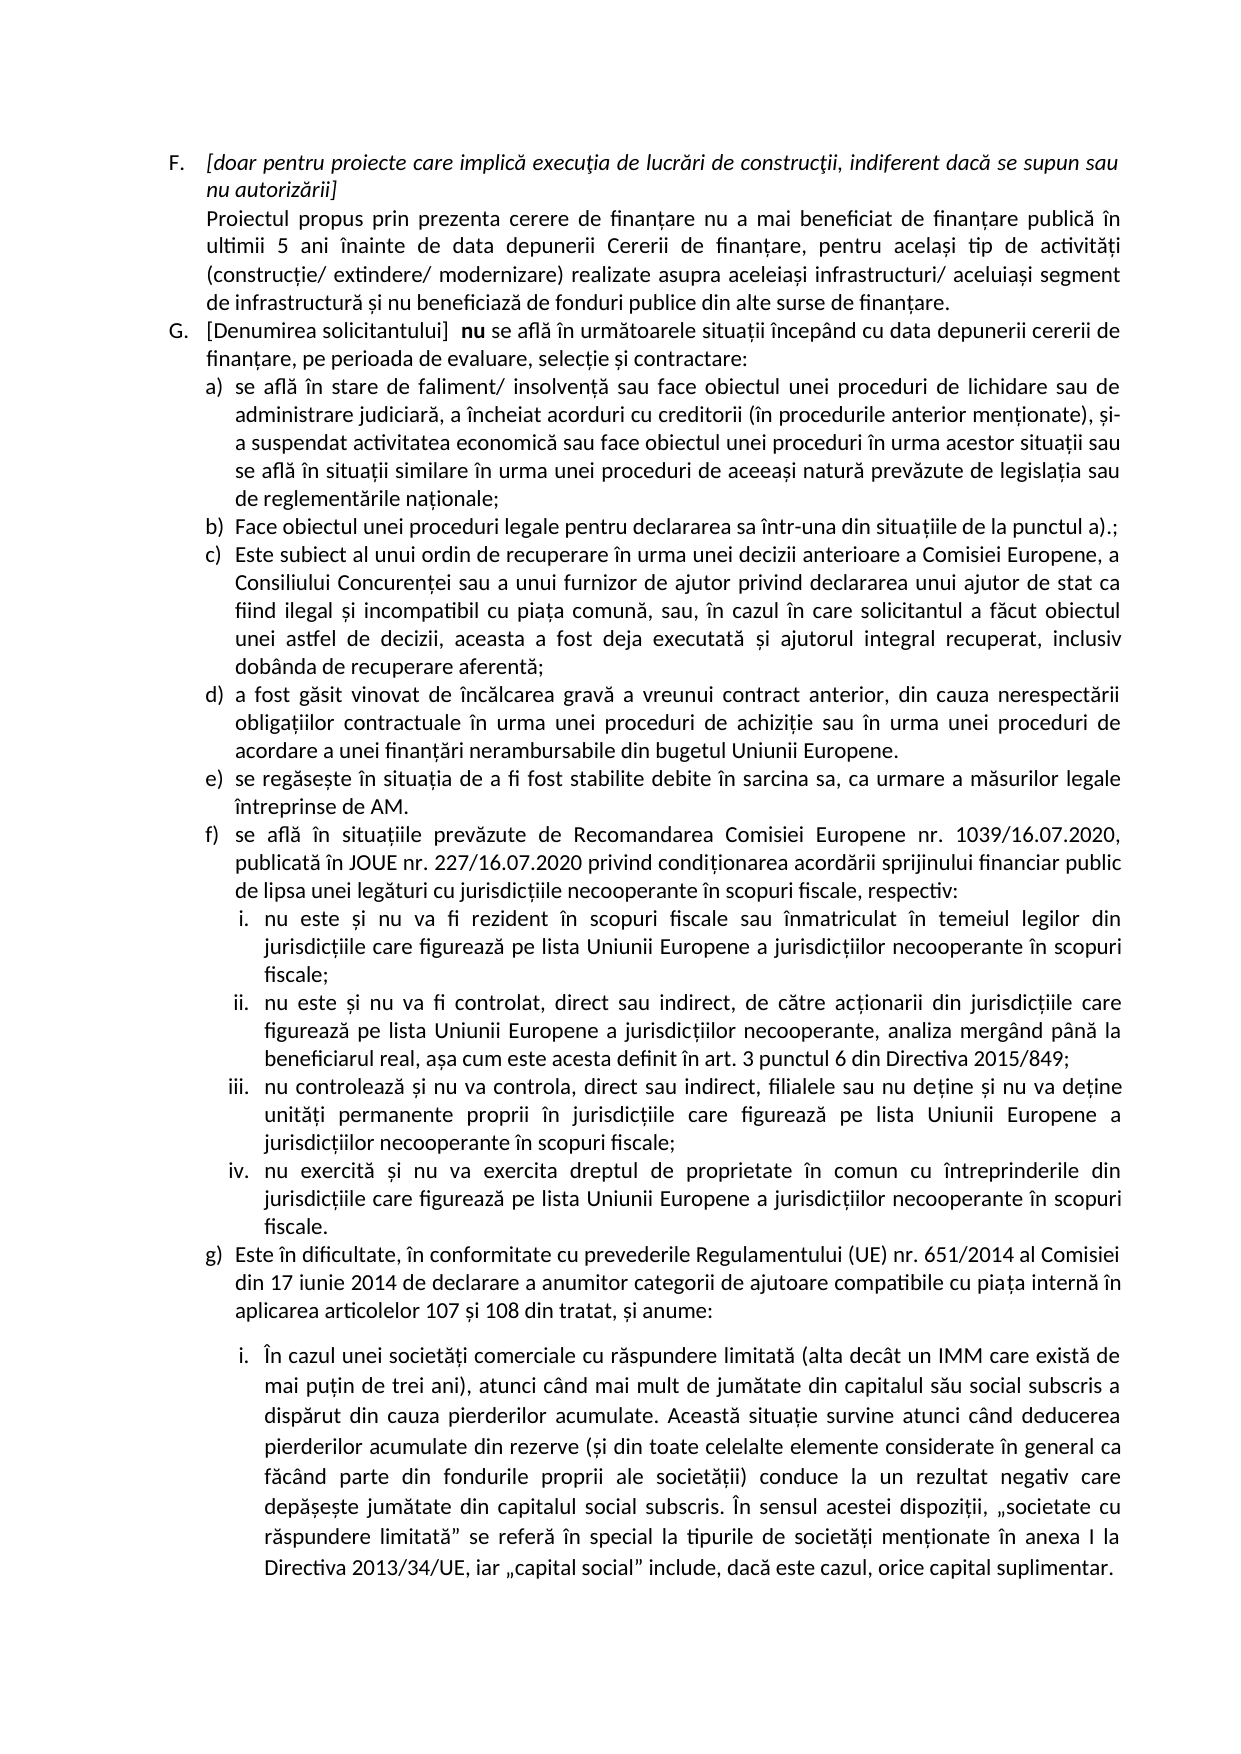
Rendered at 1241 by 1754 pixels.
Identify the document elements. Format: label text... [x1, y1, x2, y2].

list se regăsește în situația de a fi fost stabilite debite în sarcina sa, ca urmare a măsurilor legale întreprinse de AM. [205, 764, 1122, 820]
list Este subiect al unui ordin de recuperare în urma unei decizii anterioare a Comisiei Europene, a Consiliului Concurenței sau a unui furnizor de ajutor privind declararea unui ajutor de stat ca fiind ilegal și incompatibil cu piața comună, sau, în cazul în care solicitantul a făcut obiectul unei astfel de decizii, aceasta a fost deja executată și ajutorul integral recuperat, inclusiv dobânda de recuperare aferentă; [205, 540, 1122, 680]
list nu este și nu va fi controlat, direct sau indirect, de către acționarii din jurisdicțiile care figurează pe lista Uniunii Europene a jurisdicțiilor necooperante, analiza mergând până la beneficiarul real, așa cum este acesta definit în art. 3 punctul 6 din Directiva 2015/849; [249, 988, 1122, 1072]
list se află în situațiile prevăzute de Recomandarea Comisiei Europene nr. 1039/16.07.2020, publicată în JOUE nr. 227/16.07.2020 privind condiționarea acordării sprijinului financiar public de lipsa unei legături cu jurisdicțiile necooperante în scopuri fiscale, respectiv: [205, 820, 1122, 904]
list nu se află în următoarele situații începând cu data depunerii cererii de finanţare, pe perioada de evaluare, selecţie şi contractare: [169, 316, 1122, 372]
list nu este și nu va fi rezident în scopuri fiscale sau înmatriculat în temeiul legilor din jurisdicțiile care figurează pe lista Uniunii Europene a jurisdicțiilor necooperante în scopuri fiscale; [249, 904, 1122, 988]
list se află în stare de faliment/ insolvenţă sau face obiectul unei proceduri de lichidare sau de administrare judiciară, a încheiat acorduri cu creditorii (în procedurile anterior menţionate), şi-a suspendat activitatea economică sau face obiectul unei proceduri în urma acestor situaţii sau se află în situaţii similare în urma unei proceduri de aceeaşi natură prevăzute de legislaţia sau de reglementările naţionale; [205, 372, 1122, 512]
list nu exercită și nu va exercita dreptul de proprietate în comun cu întreprinderile din jurisdicțiile care figurează pe lista Uniunii Europene a jurisdicțiilor necooperante în scopuri fiscale. [249, 1156, 1122, 1240]
list Proiectul propus prin prezenta cerere de finanţare nu a mai beneficiat de finanţare publică în ultimii 5 ani înainte de data depunerii Cererii de finanţare, pentru acelaşi tip de activităţi (construcţie/ extindere/ modernizare) realizate asupra aceleiaşi infrastructuri/ aceluiaşi segment de infrastructură şi nu beneficiază de fonduri publice din alte surse de finanţare. [206, 204, 1122, 316]
list Este în dificultate, în conformitate cu prevederile Regulamentului (UE) nr. 651/2014 al Comisiei din 17 iunie 2014 de declarare a anumitor categorii de ajutoare compatibile cu piața internă în aplicarea articolelor 107 și 108 din tratat, și anume: [205, 1240, 1122, 1324]
list a fost găsit vinovat de încălcarea gravă a vreunui contract anterior, din cauza nerespectării obligaţiilor contractuale în urma unei proceduri de achiziţie sau în urma unei proceduri de acordare a unei finanţări nerambursabile din bugetul Uniunii Europene. [205, 680, 1122, 764]
list Face obiectul unei proceduri legale pentru declararea sa într-una din situațiile de la punctul a.; [205, 512, 1122, 540]
list [doar pentru proiecte care implică execuţia de lucrări de construcţii, indiferent dacă se supun sau nu autorizării] [169, 148, 1122, 204]
list nu controlează și nu va controla, direct sau indirect, filialele sau nu deține și nu va deține unități permanente proprii în jurisdicțiile care figurează pe lista Uniunii Europene a jurisdicțiilor necooperante în scopuri fiscale; [249, 1072, 1122, 1156]
list În cazul unei societăţi comerciale cu răspundere limitată (alta decât un IMM care există de mai puţin de trei ani), atunci când mai mult de jumătate din capitalul său social subscris a dispărut din cauza pierderilor acumulate. Această situaţie survine atunci când deducerea pierderilor acumulate din rezerve (și din toate celelalte elemente considerate în general ca făcând parte din fondurile proprii ale societăţii) conduce la un rezultat negativ care depășește jumătate din capitalul social subscris. În sensul acestei dispoziţii, „societate cu răspundere limitată” se referă în special la tipurile de societăţi menţionate în anexa I la Directiva 2013/34/UE, iar „capital social” include, dacă este cazul, orice capital suplimentar. [249, 1341, 1122, 1581]
